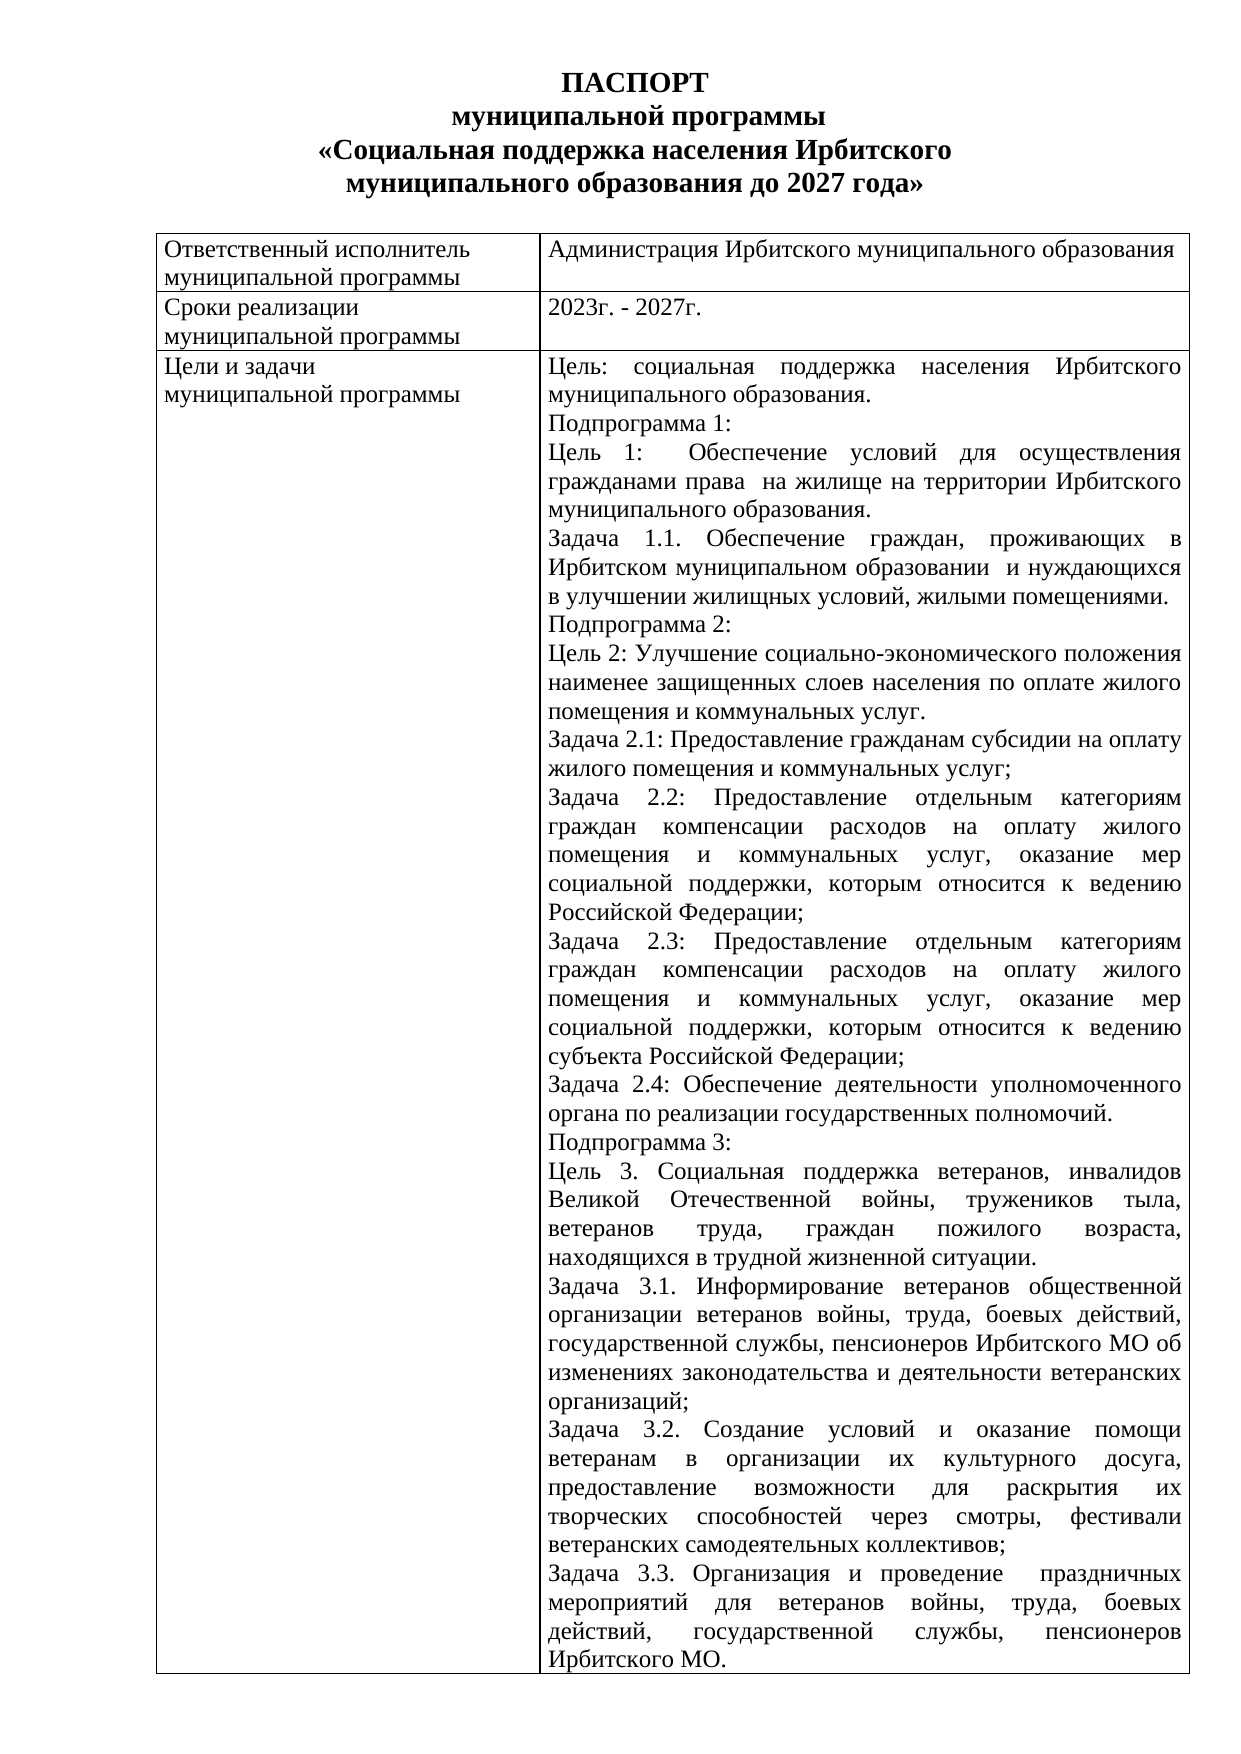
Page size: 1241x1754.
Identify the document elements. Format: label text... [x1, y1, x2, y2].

table_cell 2023г. - 2027г. [541, 292, 1189, 350]
table_cell Цель: социальная поддержка населения Ирбитского муниципального образования. Подпрограмма 1: Цель 1: Обеспечение условий для осуществления гражданами права на жилище на территории Ирбитского муниципального образования. Задача 1.1. Обеспечение граждан, проживающих в Ирбитском муниципальном образовании и нуждающихся в улучшении жилищных условий, жилыми помещениями. Подпрограмма 2: Цель 2: Улучшение социально-экономического положения наименее защищенных слоев населения по оплате жилого помещения и коммунальных услуг. Задача 2.1: Предоставление гражданам субсидии на оплату жилого помещения и коммунальных услуг; Задача 2.2: Предоставление отдельным категориям граждан компенсации расходов на оплату жилого помещения и коммунальных услуг, оказание мер социальной поддержки, которым относится к ведению Российской Федерации; Задача 2.3: Предоставление отдельным категориям граждан компенсации расходов на оплату жилого помещения и коммунальных услуг, оказание мер социальной поддержки, которым относится к ведению субъекта Российской Федерации; Задача 2.4: Обеспечение деятельности уполномоченного органа по реализации государственных полномочий. Подпрограмма 3: Цель 3. Социальная поддержка ветеранов, инвалидов Великой Отечественной войны, тружеников тыла, ветеранов труда, граждан пожилого возраста, находящихся в трудной жизненной ситуации. Задача 3.1. Информирование ветеранов общественной организации ветеранов войны, труда, боевых действий, государственной службы, пенсионеров Ирбитского МО об изменениях законодательства и деятельности ветеранских организаций; Задача 3.2. Создание условий и оказание помощи ветеранам в организации их культурного досуга, предоставление возможности для раскрытия их творческих способностей через смотры, фестивали ветеранских самодеятельных коллективов; Задача 3.3. Организация и проведение праздничных мероприятий для ветеранов войны, труда, боевых действий, государственной службы, пенсионеров Ирбитского МО. [541, 351, 1189, 1673]
text ПАСПОРТ [148, 65, 1122, 98]
table_cell Цели и задачи муниципальной программы [157, 351, 539, 1673]
table_cell Сроки реализации муниципальной программы [157, 292, 539, 350]
text «Социальная поддержка населения Ирбитского [148, 132, 1122, 166]
table_header Администрация Ирбитского муниципального образования [541, 234, 1189, 291]
text муниципального образования до 2027 года» [148, 166, 1122, 199]
table_header Ответственный исполнитель муниципальной программы [157, 234, 539, 291]
text муниципальной программы [148, 98, 1122, 132]
